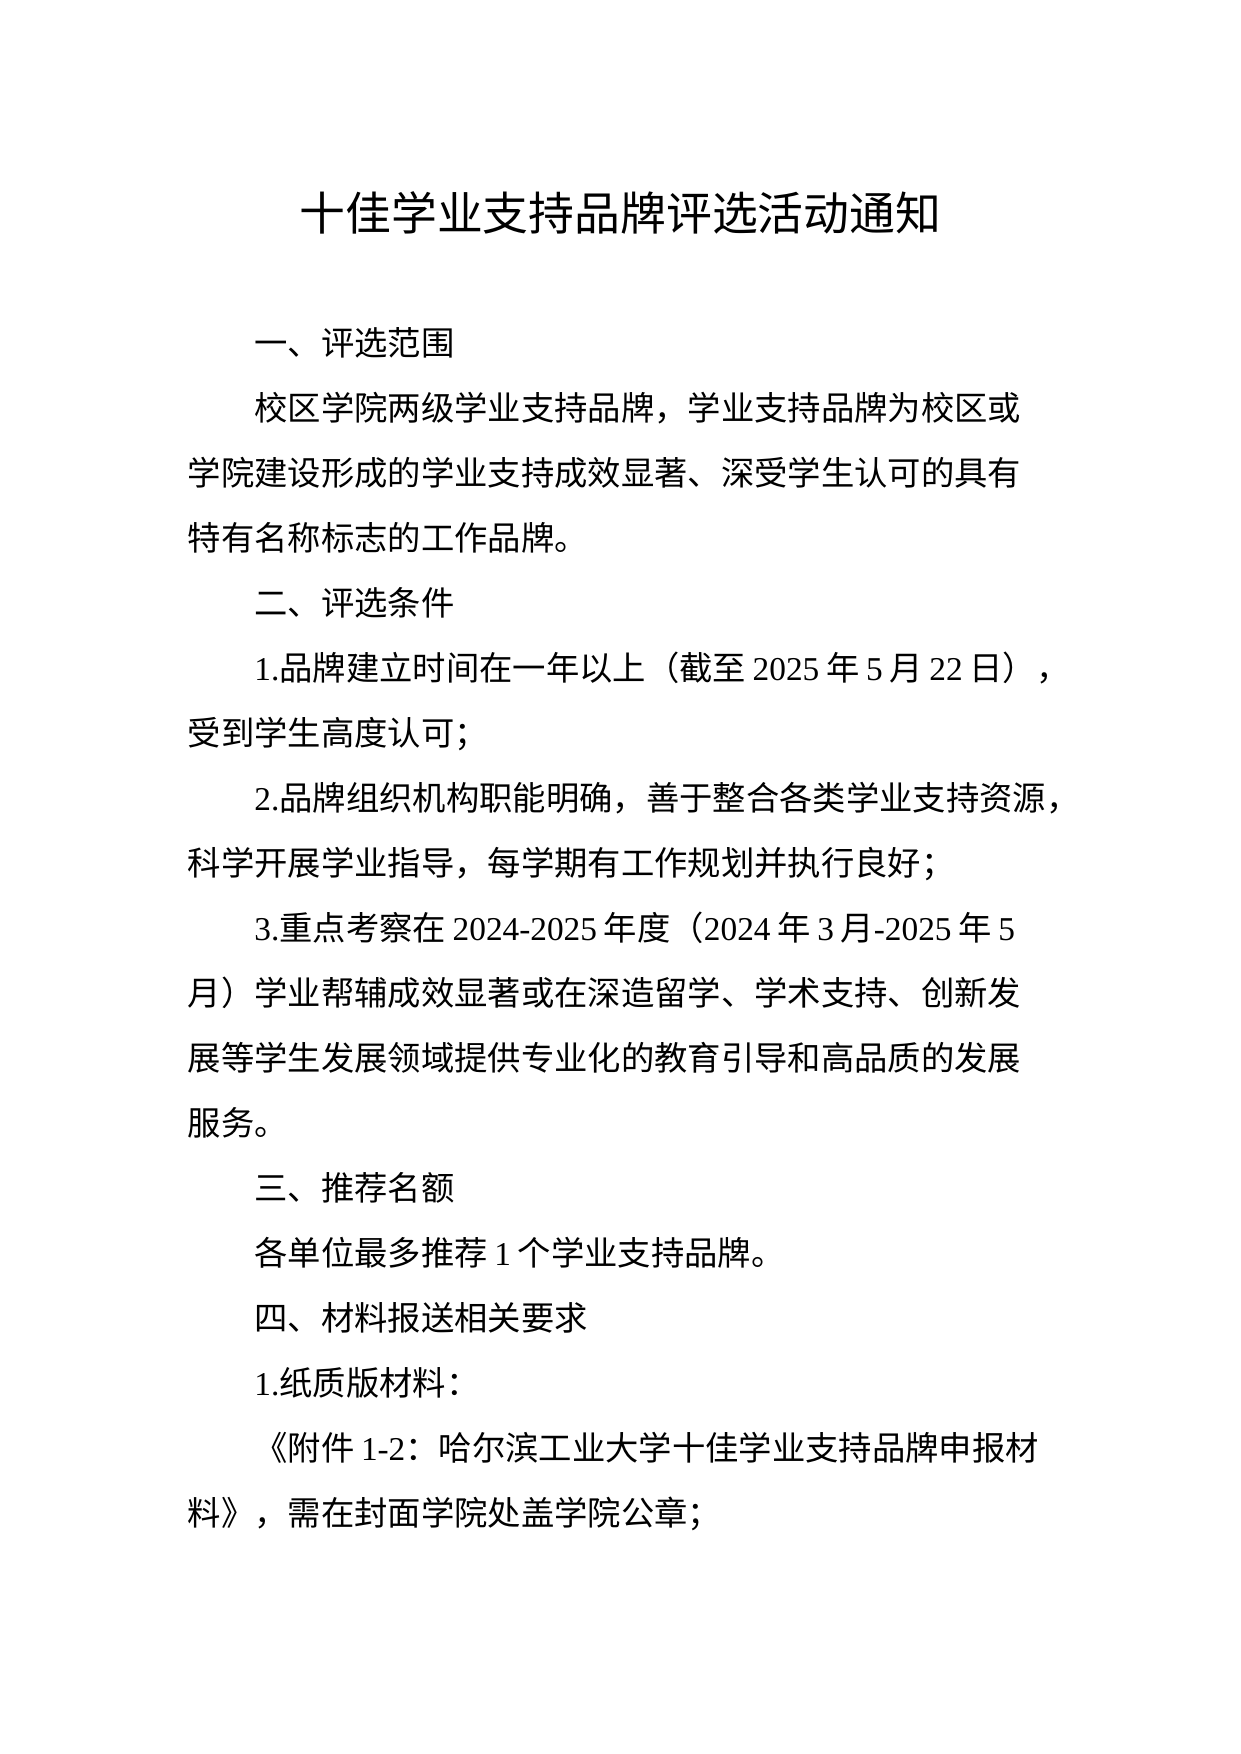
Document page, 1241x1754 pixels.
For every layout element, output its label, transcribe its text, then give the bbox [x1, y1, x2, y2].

text 校区学院两级学业支持品牌，学业支持品牌为校区或学院建设形成的学业支持成效显著、深受学生认可的具有特有名称标志的工作品牌。 [187, 373, 1053, 568]
text 各单位最多推荐1个学业支持品牌。 [187, 1218, 1053, 1283]
text 1.纸质版材料： [187, 1348, 1053, 1413]
text 二、评选条件 [187, 568, 1053, 633]
text 一、评选范围 [187, 308, 1053, 373]
text 1.品牌建立时间在一年以上（截至2025年5月22日），受到学生高度认可； [187, 633, 1053, 763]
text 3.重点考察在2024-2025年度（2024年3月-2025年5月）学业帮辅成效显著或在深造留学、学术支持、创新发展等学生发展领域提供专业化的教育引导和高品质的发展服务。 [187, 893, 1053, 1153]
text 三、推荐名额 [187, 1153, 1053, 1218]
text 十佳学业支持品牌评选活动通知 [187, 162, 1053, 259]
text 四、材料报送相关要求 [187, 1283, 1053, 1348]
text 《附件1-2：哈尔滨工业大学十佳学业支持品牌申报材料》，需在封面学院处盖学院公章； [187, 1413, 1053, 1543]
text 2.品牌组织机构职能明确，善于整合各类学业支持资源，科学开展学业指导，每学期有工作规划并执行良好； [187, 763, 1053, 893]
